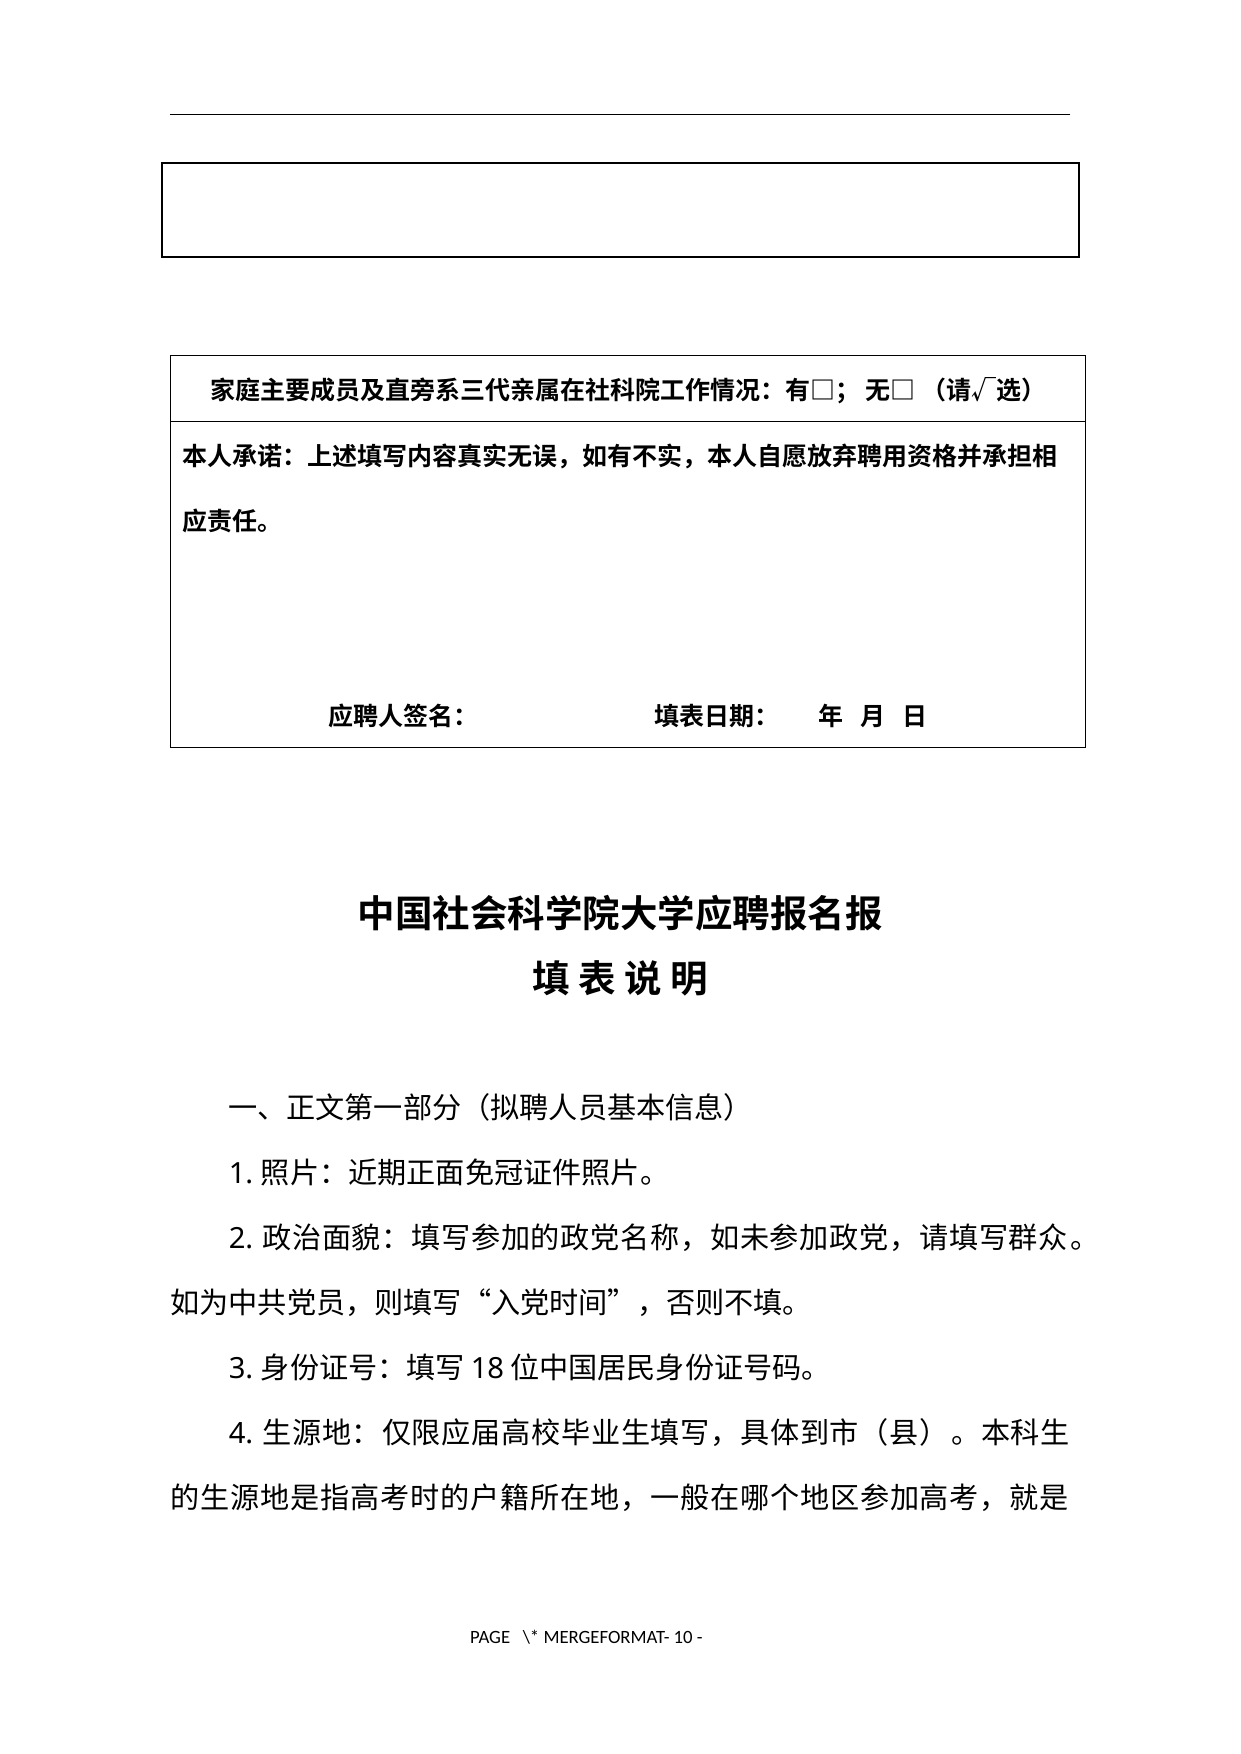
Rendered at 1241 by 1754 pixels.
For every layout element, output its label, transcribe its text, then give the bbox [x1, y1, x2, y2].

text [170, 1398, 1070, 1528]
text 中国社会科学院大学应聘报名报 [170, 878, 1070, 943]
table_cell 本人承诺：上述填写内容真实无误，如有不实，本人自愿放弃聘用资格并承担相应责任。 应聘人签名： 填表日期： 年 月 日 [171, 422, 1085, 747]
text 2. 政治面貌：填写参加的政党名称，如未参加政党，请填写群众。如为中共党员，则填写“入党时间”，否则不填。 [170, 1203, 1070, 1333]
text 一、正文第一部分（拟聘人员基本信息） [170, 1073, 1070, 1138]
table_header 家庭主要成员及直旁系三代亲属在社科院工作情况：有□； 无□ （请√选） [171, 356, 1085, 421]
text 填 表 说 明 [170, 943, 1070, 1008]
text 1. 照片：近期正面免冠证件照片。 [170, 1138, 1070, 1203]
table_cell [163, 164, 1078, 256]
text 3. 身份证号：填写18位中国居民身份证号码。 [170, 1333, 1070, 1398]
